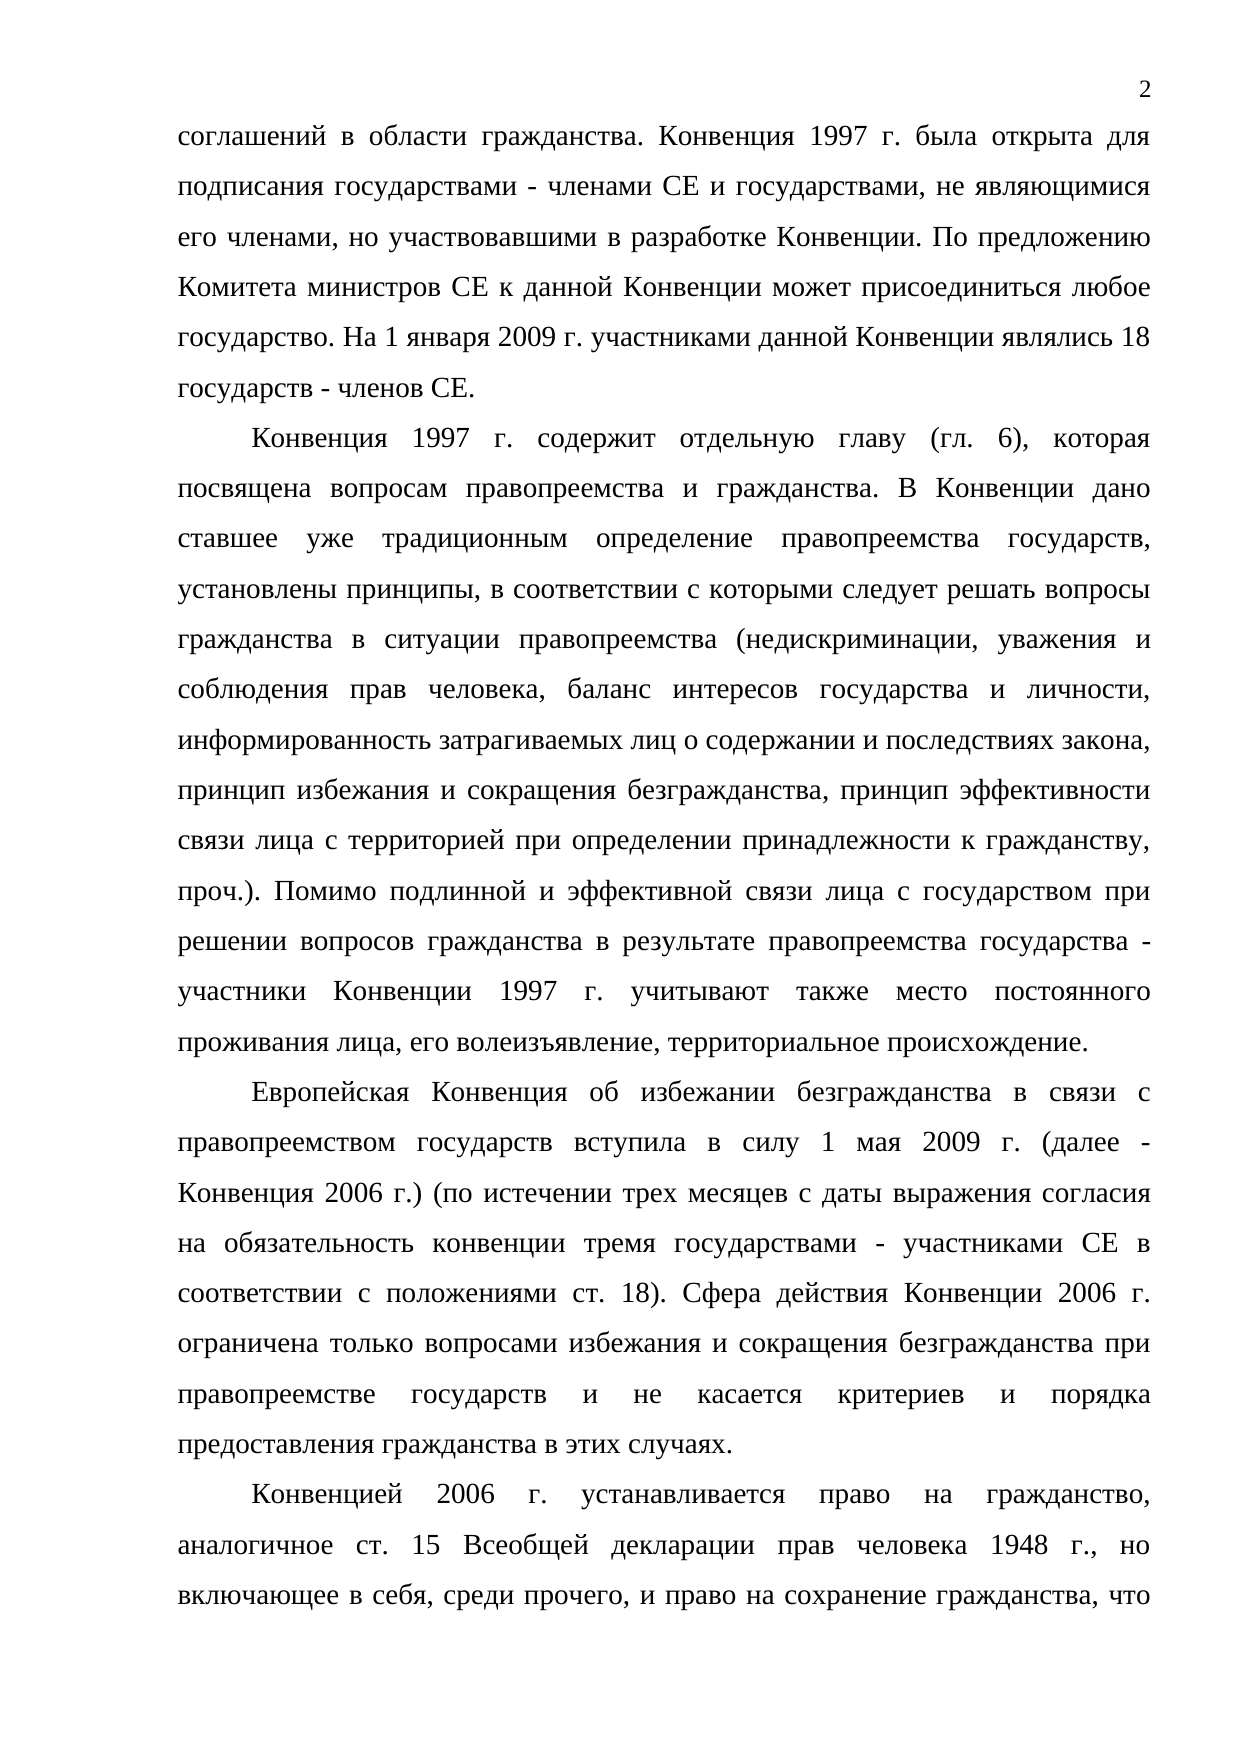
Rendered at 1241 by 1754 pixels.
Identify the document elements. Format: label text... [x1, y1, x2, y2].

text Конвенция 1997 г. содержит отдельную главу (гл. 6), которая посвящена вопросам правопреемства и гражданства. В Конвенции дано ставшее уже традиционным определение правопреемства государств, установлены принципы, в соответствии с которыми следует решать вопросы гражданства в ситуации правопреемства (недискриминации, уважения и соблюдения прав человека, баланс интересов государства и личности, информированность затрагиваемых лиц о содержании и последствиях закона, принцип избежания и сокращения безгражданства, принцип эффективности связи лица с территорией при определении принадлежности к гражданству, проч.). Помимо подлинной и эффективной связи лица с государством при решении вопросов гражданства в результате правопреемства государства - участники Конвенции 1997 г. учитывают также место постоянного проживания лица, его волеизъявление, территориальное происхождение. [177, 420, 1152, 1057]
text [177, 1477, 1152, 1611]
text Европейская Конвенция об избежании безгражданства в связи с правопреемством государств вступила в силу 1 мая 2009 г. (далее - Конвенция 2006 г.) (по истечении трех месяцев с даты выражения согласия на обязательность конвенции тремя государствами - участниками СЕ в соответствии с положениями ст. 18). Сфера действия Конвенции 2006 г. ограничена только вопросами избежания и сокращения безгражданства при правопреемстве государств и не касается критериев и порядка предоставления гражданства в этих случаях. [177, 1074, 1152, 1460]
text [177, 118, 1152, 403]
